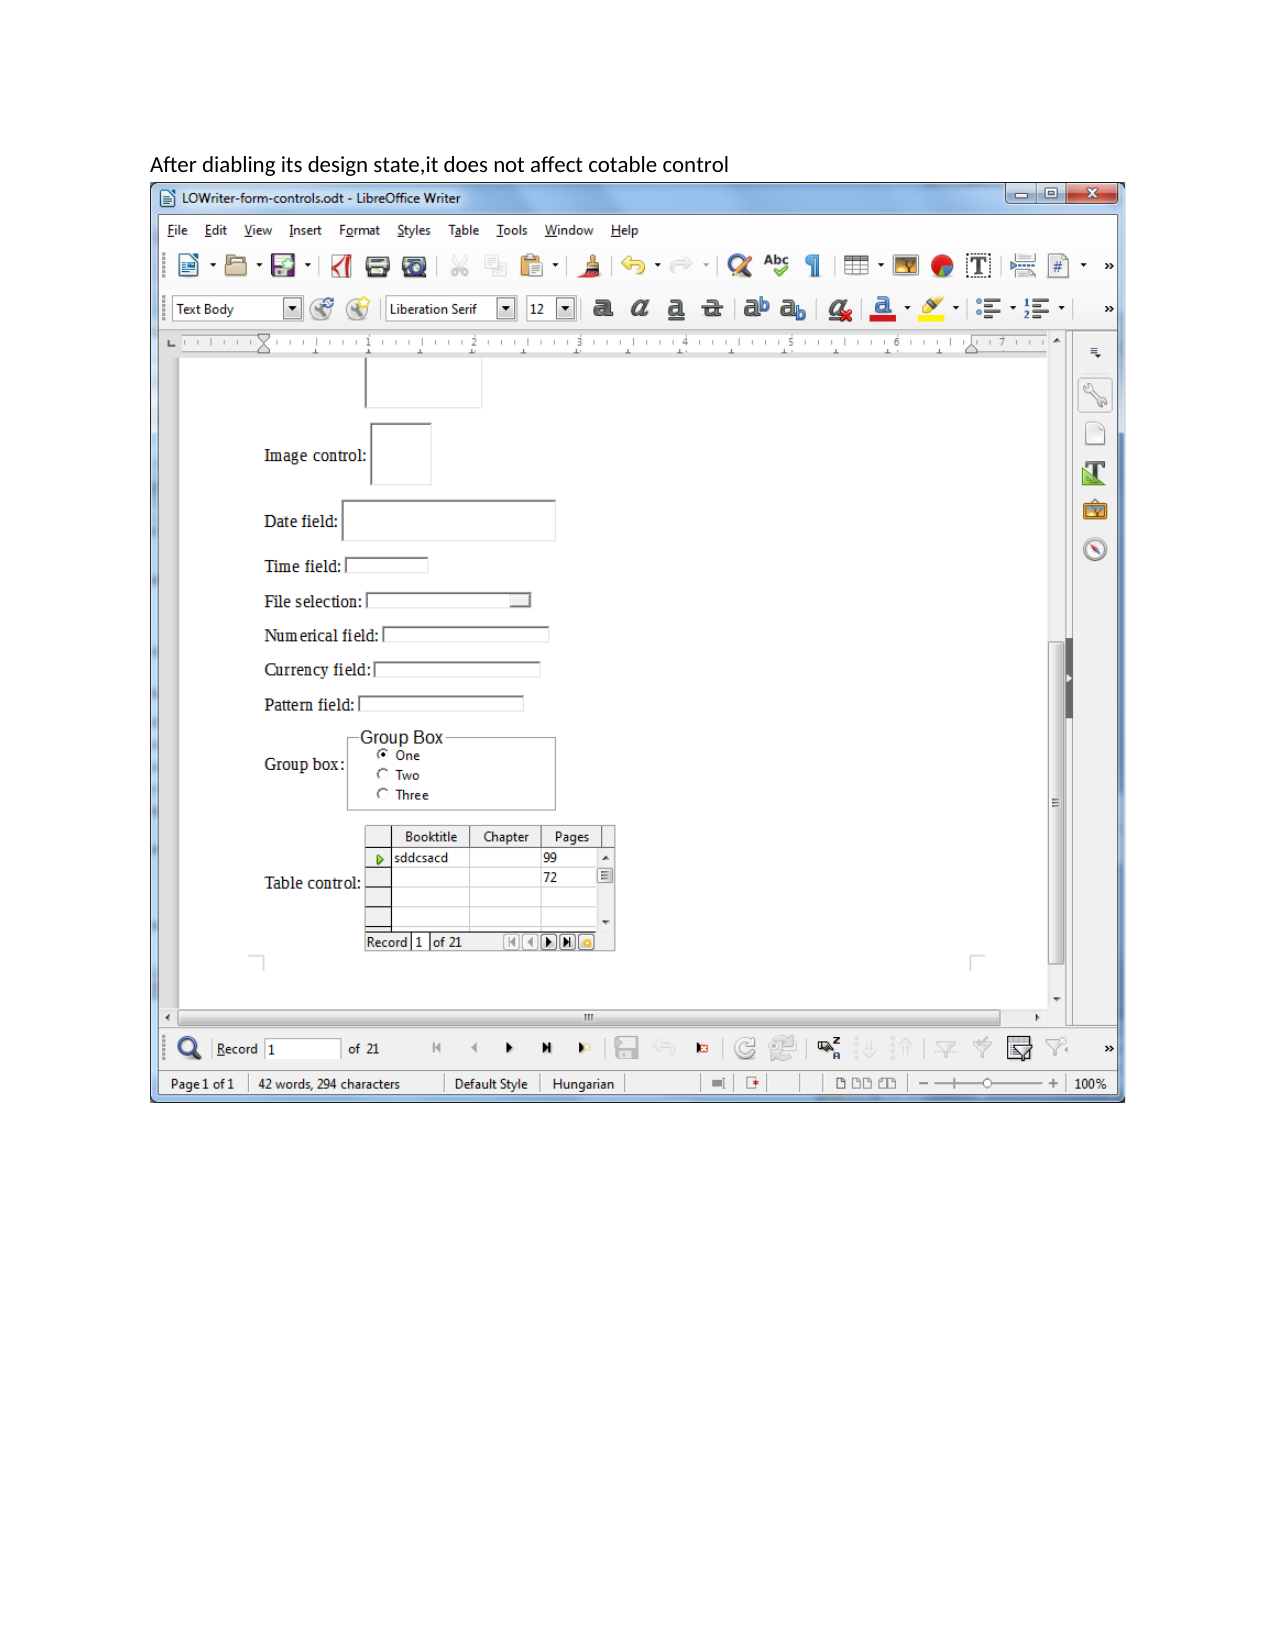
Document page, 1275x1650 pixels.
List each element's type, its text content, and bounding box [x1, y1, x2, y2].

text After diabling its design state,it does not affect cotable control [150, 150, 1125, 182]
picture [150, 182, 1125, 1103]
